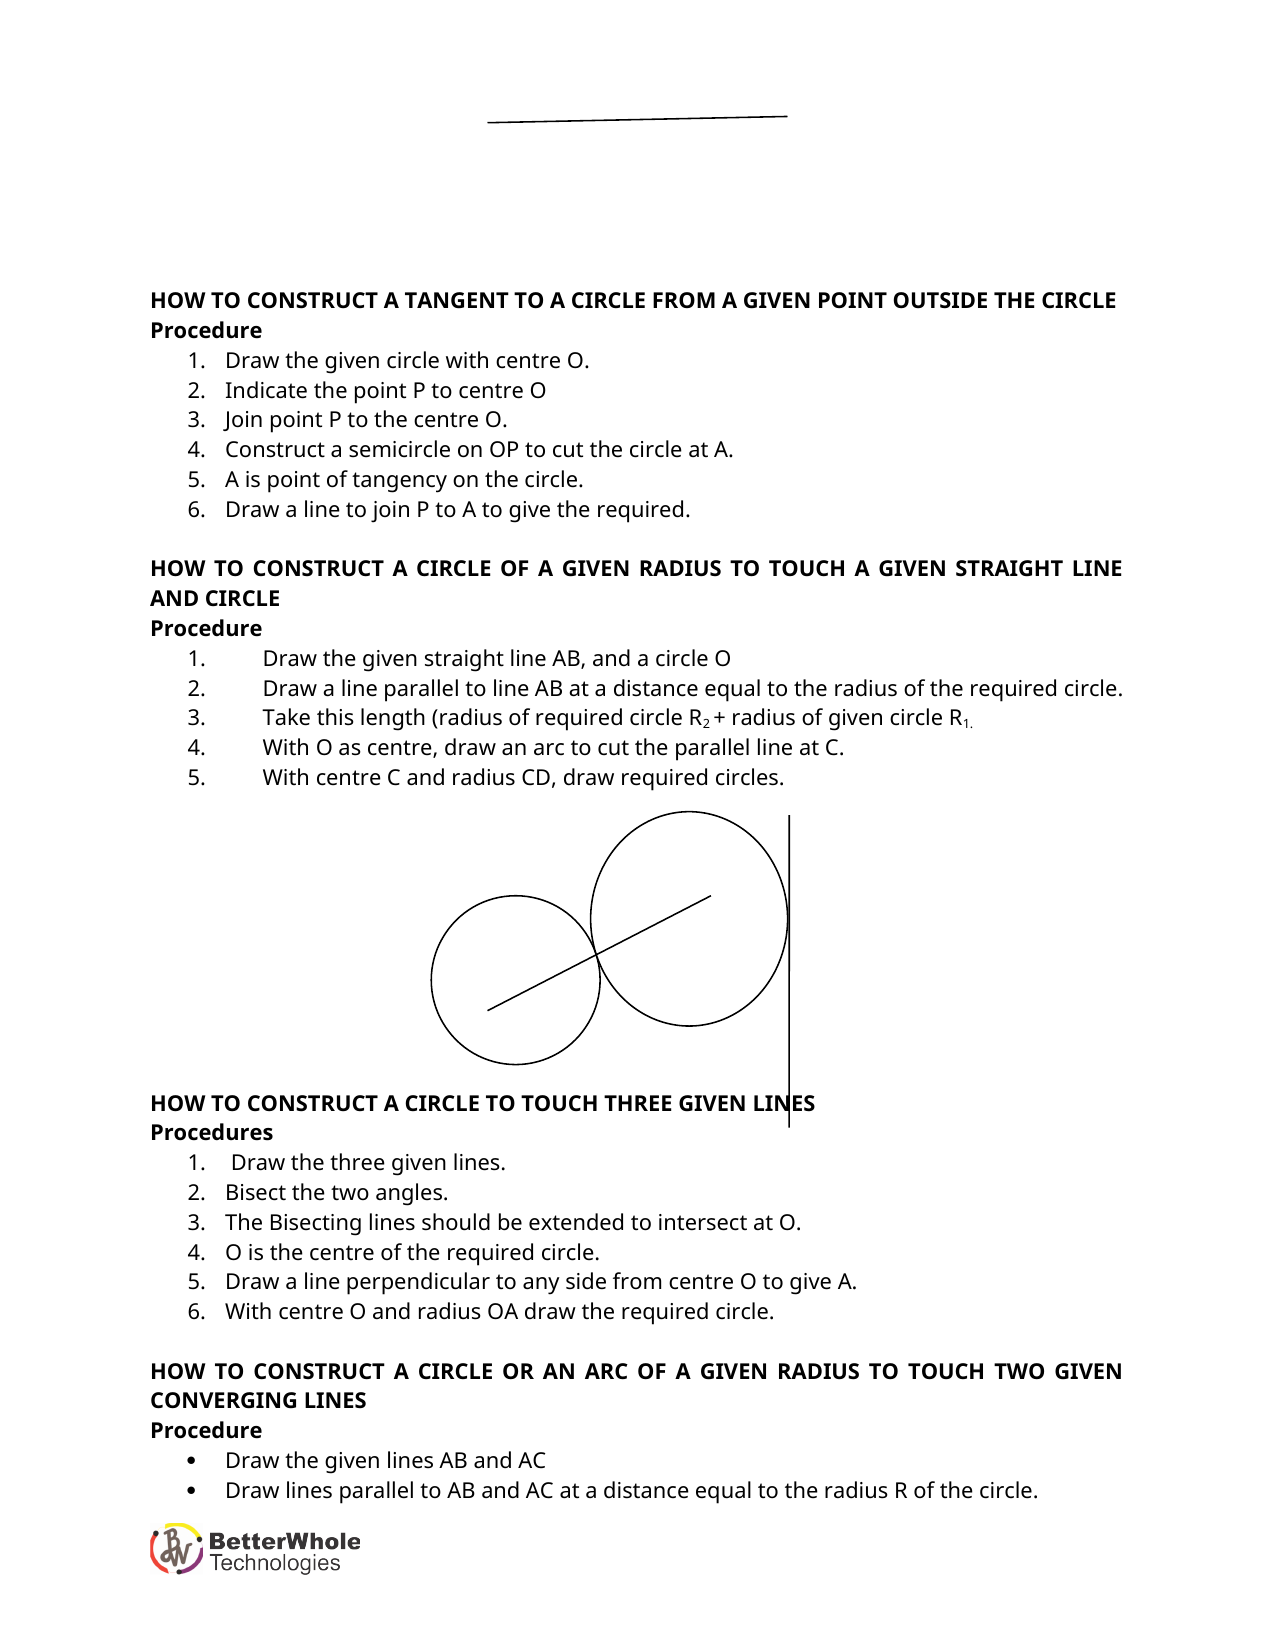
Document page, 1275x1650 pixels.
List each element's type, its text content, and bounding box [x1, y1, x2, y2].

list With centre O and radius OA draw the required circle. [187, 1296, 1125, 1326]
picture [150, 1523, 360, 1575]
list Construct a semicircle on OP to cut the circle at A. [187, 434, 1125, 464]
list Indicate the point P to centre O [187, 374, 1125, 404]
list Draw a line parallel to line AB at a distance equal to the radius of the required circle. [187, 672, 1125, 702]
list Join point P to the centre O. [187, 404, 1125, 434]
list Take this length (radius of required circle R2 + radius of given circle R1. [187, 702, 1125, 732]
text HOW TO CONSTRUCT A CIRCLE OF A GIVEN RADIUS TO TOUCH A GIVEN STRAIGHT LINE AND CIRCLE [150, 553, 1125, 613]
text HOW TO CONSTRUCT A CIRCLE TO TOUCH THREE GIVEN LINES [150, 1087, 788, 1117]
list With centre C and radius CD, draw required circles. [187, 762, 1125, 792]
text HOW TO CONSTRUCT A CIRCLE TO TOUCH THREE GIVEN LINES [790, 1087, 1125, 1117]
list Draw the given lines AB and AC [187, 1445, 1125, 1475]
text Procedure [150, 315, 1125, 345]
text Procedure [150, 613, 1125, 643]
list With O as centre, draw an arc to cut the parallel line at C. [187, 732, 1125, 762]
list Bisect the two angles. [187, 1177, 1125, 1207]
list The Bisecting lines should be extended to intersect at O. [187, 1207, 1125, 1236]
text HOW TO CONSTRUCT A CIRCLE OR AN ARC OF A GIVEN RADIUS TO TOUCH TWO GIVEN CONVERGING LINES [150, 1356, 1125, 1415]
text Procedures [150, 1117, 1125, 1147]
list O is the centre of the required circle. [187, 1236, 1125, 1266]
list Draw the given straight line AB, and a circle O [187, 643, 1125, 672]
list Draw the given circle with centre O. [187, 345, 1125, 374]
list Draw a line perpendicular to any side from centre O to give A. [187, 1266, 1125, 1296]
list A is point of tangency on the circle. [187, 464, 1125, 494]
text Procedure [150, 1415, 1125, 1445]
text HOW TO CONSTRUCT A TANGENT TO A CIRCLE FROM A GIVEN POINT OUTSIDE THE CIRCLE [150, 285, 1125, 315]
list Draw a line to join P to A to give the required. [187, 494, 1125, 523]
list Draw lines parallel to AB and AC at a distance equal to the radius R of the circle. [187, 1475, 1125, 1504]
list Draw the three given lines. [187, 1147, 1125, 1177]
